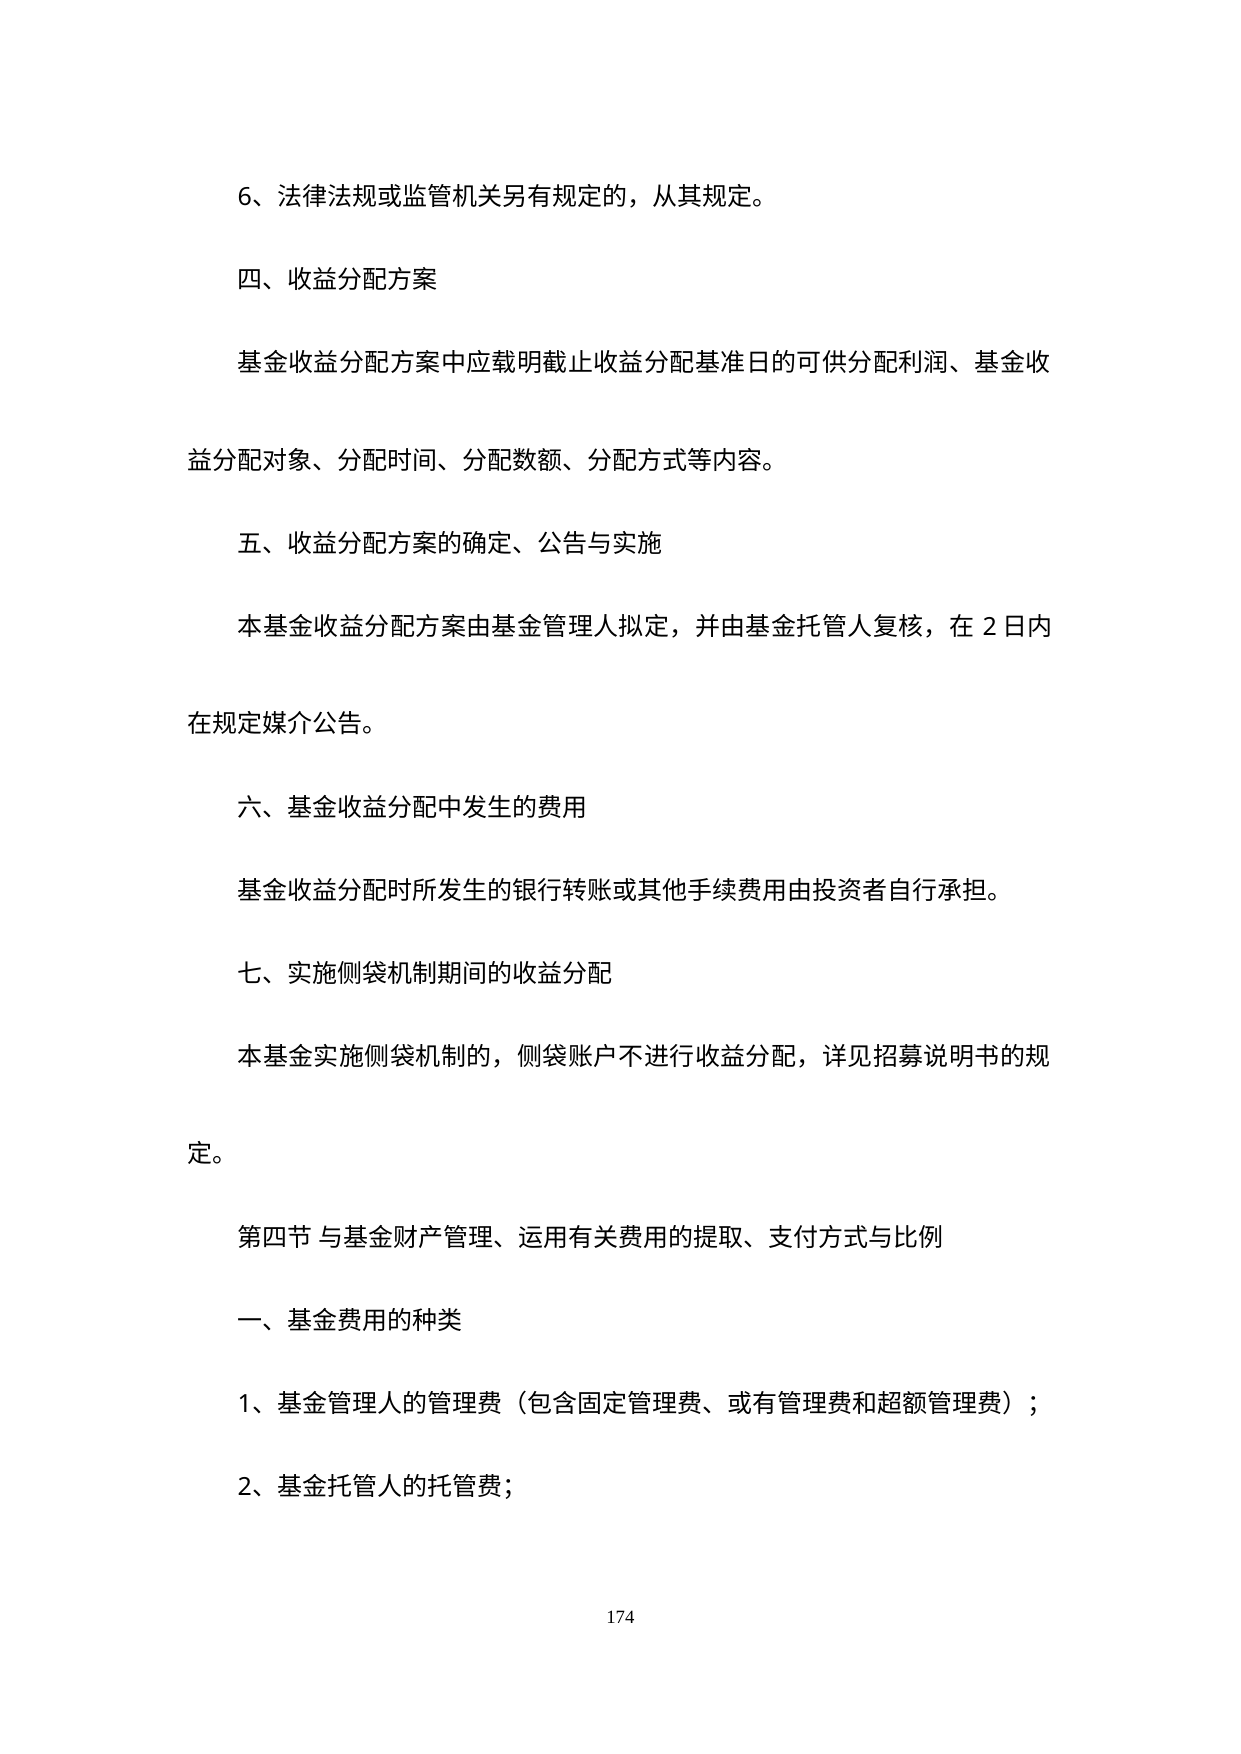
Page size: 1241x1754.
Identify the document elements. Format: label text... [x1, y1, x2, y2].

text 2、基金托管人的托管费； [187, 1452, 1053, 1517]
text 第四节 与基金财产管理、运用有关费用的提取、支付方式与比例 [187, 1203, 1053, 1268]
text 四、收益分配方案 [187, 245, 1053, 310]
text 本基金实施侧袋机制的，侧袋账户不进行收益分配，详见招募说明书的规定。 [187, 1022, 1053, 1184]
text 六、基金收益分配中发生的费用 [187, 773, 1053, 838]
text 五、收益分配方案的确定、公告与实施 [187, 509, 1053, 574]
text 一、基金费用的种类 [187, 1286, 1053, 1351]
text 本基金收益分配方案由基金管理人拟定，并由基金托管人复核，在2日内在规定媒介公告。 [187, 592, 1053, 754]
text 1、基金管理人的管理费（包含固定管理费、或有管理费和超额管理费）； [187, 1369, 1053, 1434]
text 6、法律法规或监管机关另有规定的，从其规定。 [187, 162, 1053, 227]
text 基金收益分配时所发生的银行转账或其他手续费用由投资者自行承担。 [187, 856, 1053, 921]
text 基金收益分配方案中应载明截止收益分配基准日的可供分配利润、基金收益分配对象、分配时间、分配数额、分配方式等内容。 [187, 328, 1053, 491]
text 七、实施侧袋机制期间的收益分配 [187, 939, 1053, 1004]
